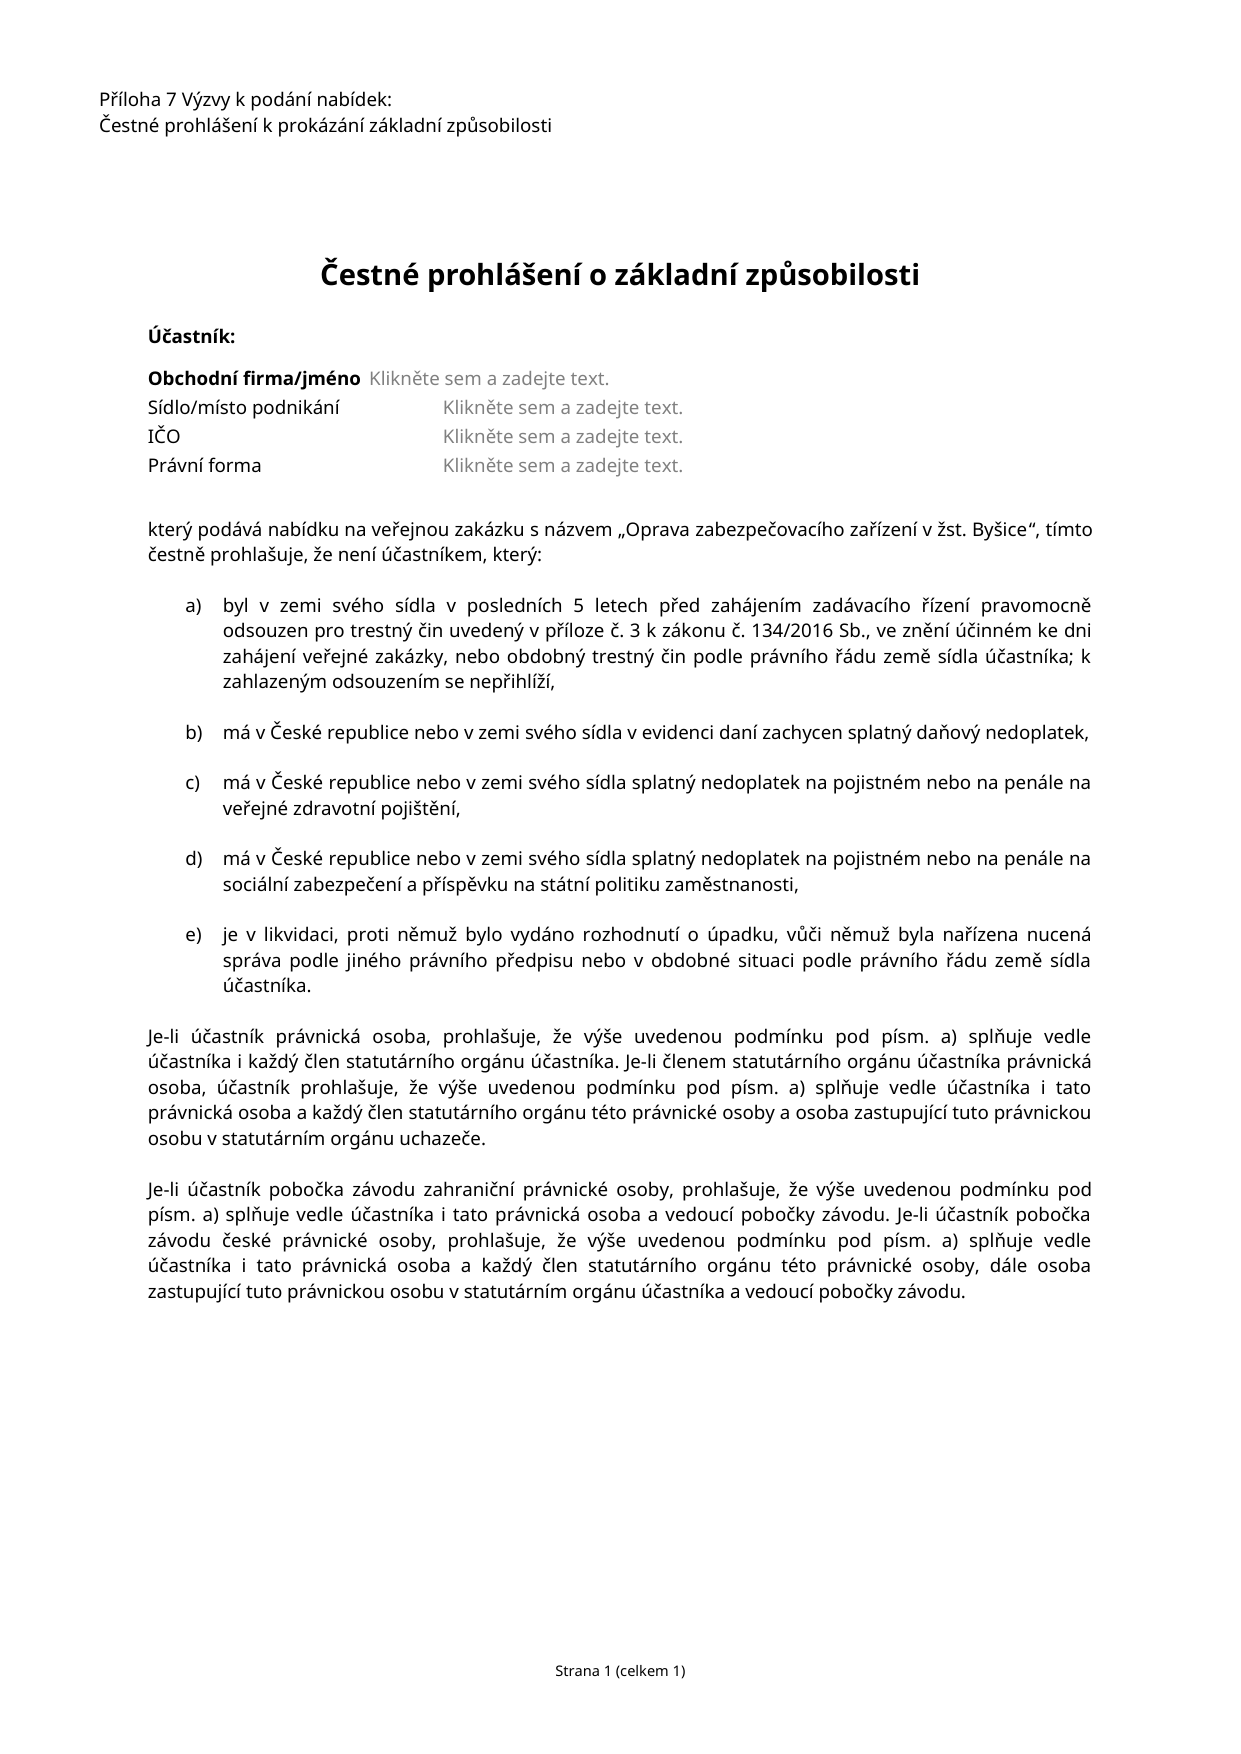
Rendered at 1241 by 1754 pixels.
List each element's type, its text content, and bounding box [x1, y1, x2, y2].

list byl v zemi svého sídla v posledních 5 letech před zahájením zadávacího řízení pravomocně odsouzen pro trestný čin uvedený v příloze č. 3 k zákonu č. 134/2016 Sb., ve znění účinném ke dni zahájení veřejné zakázky, nebo obdobný trestný čin podle právního řádu země sídla účastníka; k zahlazeným odsouzením se nepřihlíží, [185, 592, 1093, 694]
text IČO [148, 420, 1093, 449]
text Je-li účastník pobočka závodu zahraniční právnické osoby, prohlašuje, že výše uvedenou podmínku pod písm. a) splňuje vedle účastníka i tato právnická osoba a vedoucí pobočky závodu. Je-li účastník pobočka závodu české právnické osoby, prohlašuje, že výše uvedenou podmínku pod písm. a) splňuje vedle účastníka i tato právnická osoba a každý člen statutárního orgánu této právnické osoby, dále osoba zastupující tuto právnickou osobu v statutárním orgánu účastníka a vedoucí pobočky závodu. [148, 1176, 1093, 1304]
text Účastník: [148, 318, 1093, 349]
list má v České republice nebo v zemi svého sídla splatný nedoplatek na pojistném nebo na penále na veřejné zdravotní pojištění, [185, 769, 1093, 821]
text Právní forma [148, 449, 1093, 478]
text Obchodní firma/jméno [148, 362, 1093, 391]
list má v České republice nebo v zemi svého sídla splatný nedoplatek na pojistném nebo na penále na sociální zabezpečení a příspěvku na státní politiku zaměstnanosti, [185, 846, 1093, 897]
title Čestné prohlášení o základní způsobilosti [148, 254, 1093, 293]
text Je-li účastník právnická osoba, prohlašuje, že výše uvedenou podmínku pod písm. a) splňuje vedle účastníka i každý člen statutárního orgánu účastníka. Je-li členem statutárního orgánu účastníka právnická osoba, účastník prohlašuje, že výše uvedenou podmínku pod písm. a) splňuje vedle účastníka i tato právnická osoba a každý člen statutárního orgánu této právnické osoby a osoba zastupující tuto právnickou osobu v statutárním orgánu uchazeče. [148, 1023, 1093, 1151]
text který podává nabídku na veřejnou zakázku s názvem „Oprava zabezpečovacího zařízení v žst. Byšice“, tímto čestně prohlašuje, že není účastníkem, který: [148, 516, 1093, 567]
list má v České republice nebo v zemi svého sídla v evidenci daní zachycen splatný daňový nedoplatek, [185, 719, 1093, 744]
text Sídlo/místo podnikání [148, 391, 1093, 420]
list je v likvidaci, proti němuž bylo vydáno rozhodnutí o úpadku, vůči němuž byla nařízena nucená správa podle jiného právního předpisu nebo v obdobné situaci podle právního řádu země sídla účastníka. [185, 922, 1093, 998]
